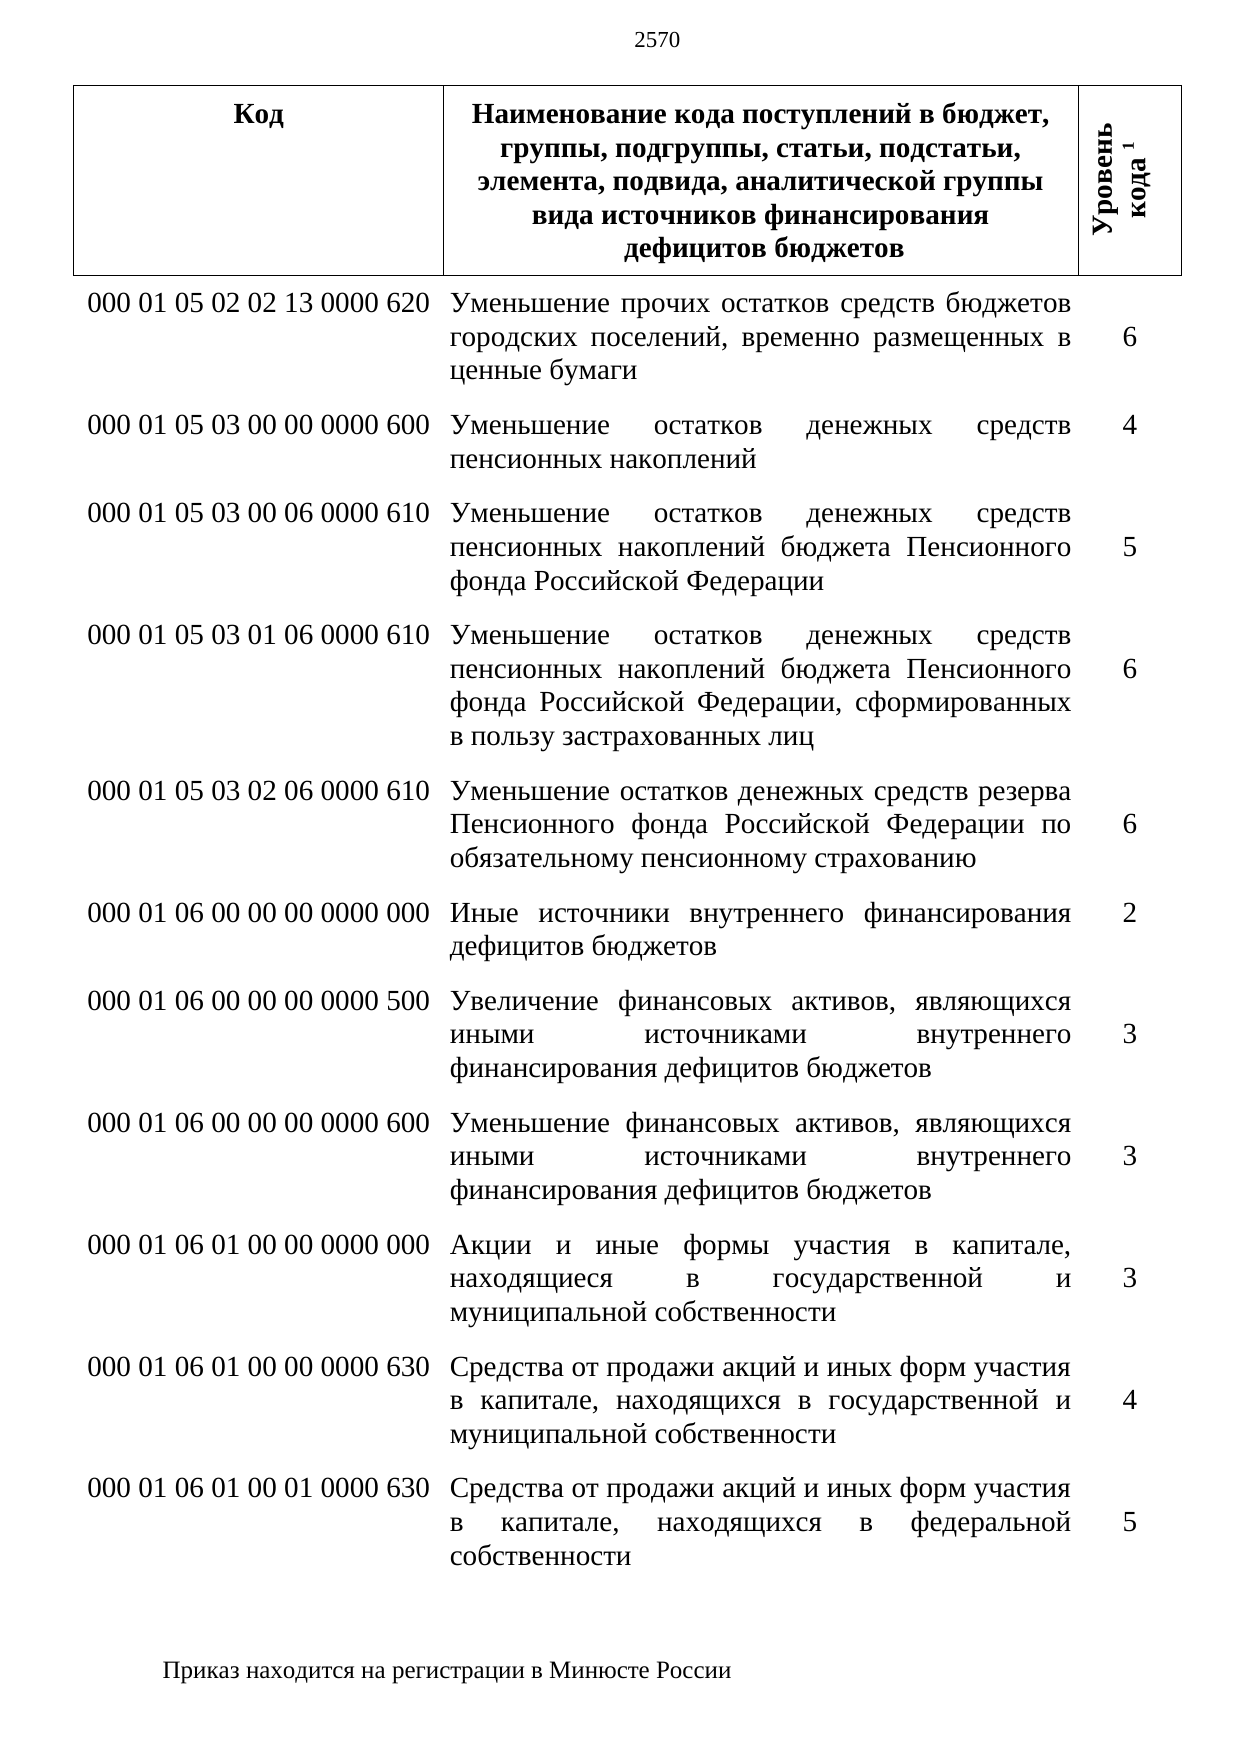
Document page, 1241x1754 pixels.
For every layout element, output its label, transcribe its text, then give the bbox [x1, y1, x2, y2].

table_header Код [74, 86, 443, 275]
table_header Уровень кода 1 [1079, 86, 1181, 275]
table_cell 000 01 05 03 01 06 0000 610 [74, 607, 443, 762]
table_cell 2 [1078, 884, 1181, 972]
table_cell 3 [1078, 1094, 1181, 1216]
table_cell 000 01 05 02 02 13 0000 620 [74, 276, 443, 397]
table_header Наименование кода поступлений в бюджет, группы, подгруппы, статьи, подстатьи, элемента, подвида, аналитической группы вида источников финансирования дефицитов бюджетов [444, 86, 1078, 275]
table_cell 000 01 06 00 00 00 0000 000 [74, 884, 443, 972]
table_cell 3 [1078, 1216, 1181, 1338]
table_cell Уменьшение остатков денежных средств пенсионных накоплений бюджета Пенсионного фонда Российской Федерации [443, 485, 1078, 607]
table_cell 000 01 06 00 00 00 0000 500 [74, 973, 443, 1094]
table_cell 000 01 06 01 00 00 0000 630 [74, 1338, 443, 1460]
table_cell 000 01 06 01 00 00 0000 000 [74, 1216, 443, 1338]
table_cell 000 01 06 00 00 00 0000 600 [74, 1094, 443, 1216]
table_cell Уменьшение остатков денежных средств пенсионных накоплений бюджета Пенсионного фонда Российской Федерации, сформированных в пользу застрахованных лиц [443, 607, 1078, 762]
table_cell 000 01 06 01 00 01 0000 630 [74, 1460, 443, 1582]
table_cell 6 [1078, 762, 1181, 884]
table_cell 4 [1078, 397, 1181, 485]
table_cell Уменьшение финансовых активов, являющихся иными источниками внутреннего финансирования дефицитов бюджетов [443, 1094, 1078, 1216]
table_cell 4 [1078, 1338, 1181, 1460]
table_cell 5 [1078, 485, 1181, 607]
table_cell 6 [1078, 276, 1181, 397]
table_cell Иные источники внутреннего финансирования дефицитов бюджетов [443, 884, 1078, 972]
table_cell Уменьшение прочих остатков средств бюджетов городских поселений, временно размещенных в ценные бумаги [443, 276, 1078, 397]
table_cell 000 01 05 03 00 06 0000 610 [74, 485, 443, 607]
table_cell Средства от продажи акций и иных форм участия в капитале, находящихся в федеральной собственности [443, 1460, 1078, 1582]
table_cell Акции и иные формы участия в капитале, находящиеся в государственной и муниципальной собственности [443, 1216, 1078, 1338]
table_cell 000 01 05 03 02 06 0000 610 [74, 762, 443, 884]
table_cell Уменьшение остатков денежных средств резерва Пенсионного фонда Российской Федерации по обязательному пенсионному страхованию [443, 762, 1078, 884]
table_cell 000 01 05 03 00 00 0000 600 [74, 397, 443, 485]
table_cell 3 [1078, 973, 1181, 1094]
table_cell Уменьшение остатков денежных средств пенсионных накоплений [443, 397, 1078, 485]
table_cell Средства от продажи акций и иных форм участия в капитале, находящихся в государственной и муниципальной собственности [443, 1338, 1078, 1460]
table_cell 6 [1078, 607, 1181, 762]
table_cell 5 [1078, 1460, 1181, 1582]
table_cell Увеличение финансовых активов, являющихся иными источниками внутреннего финансирования дефицитов бюджетов [443, 973, 1078, 1094]
